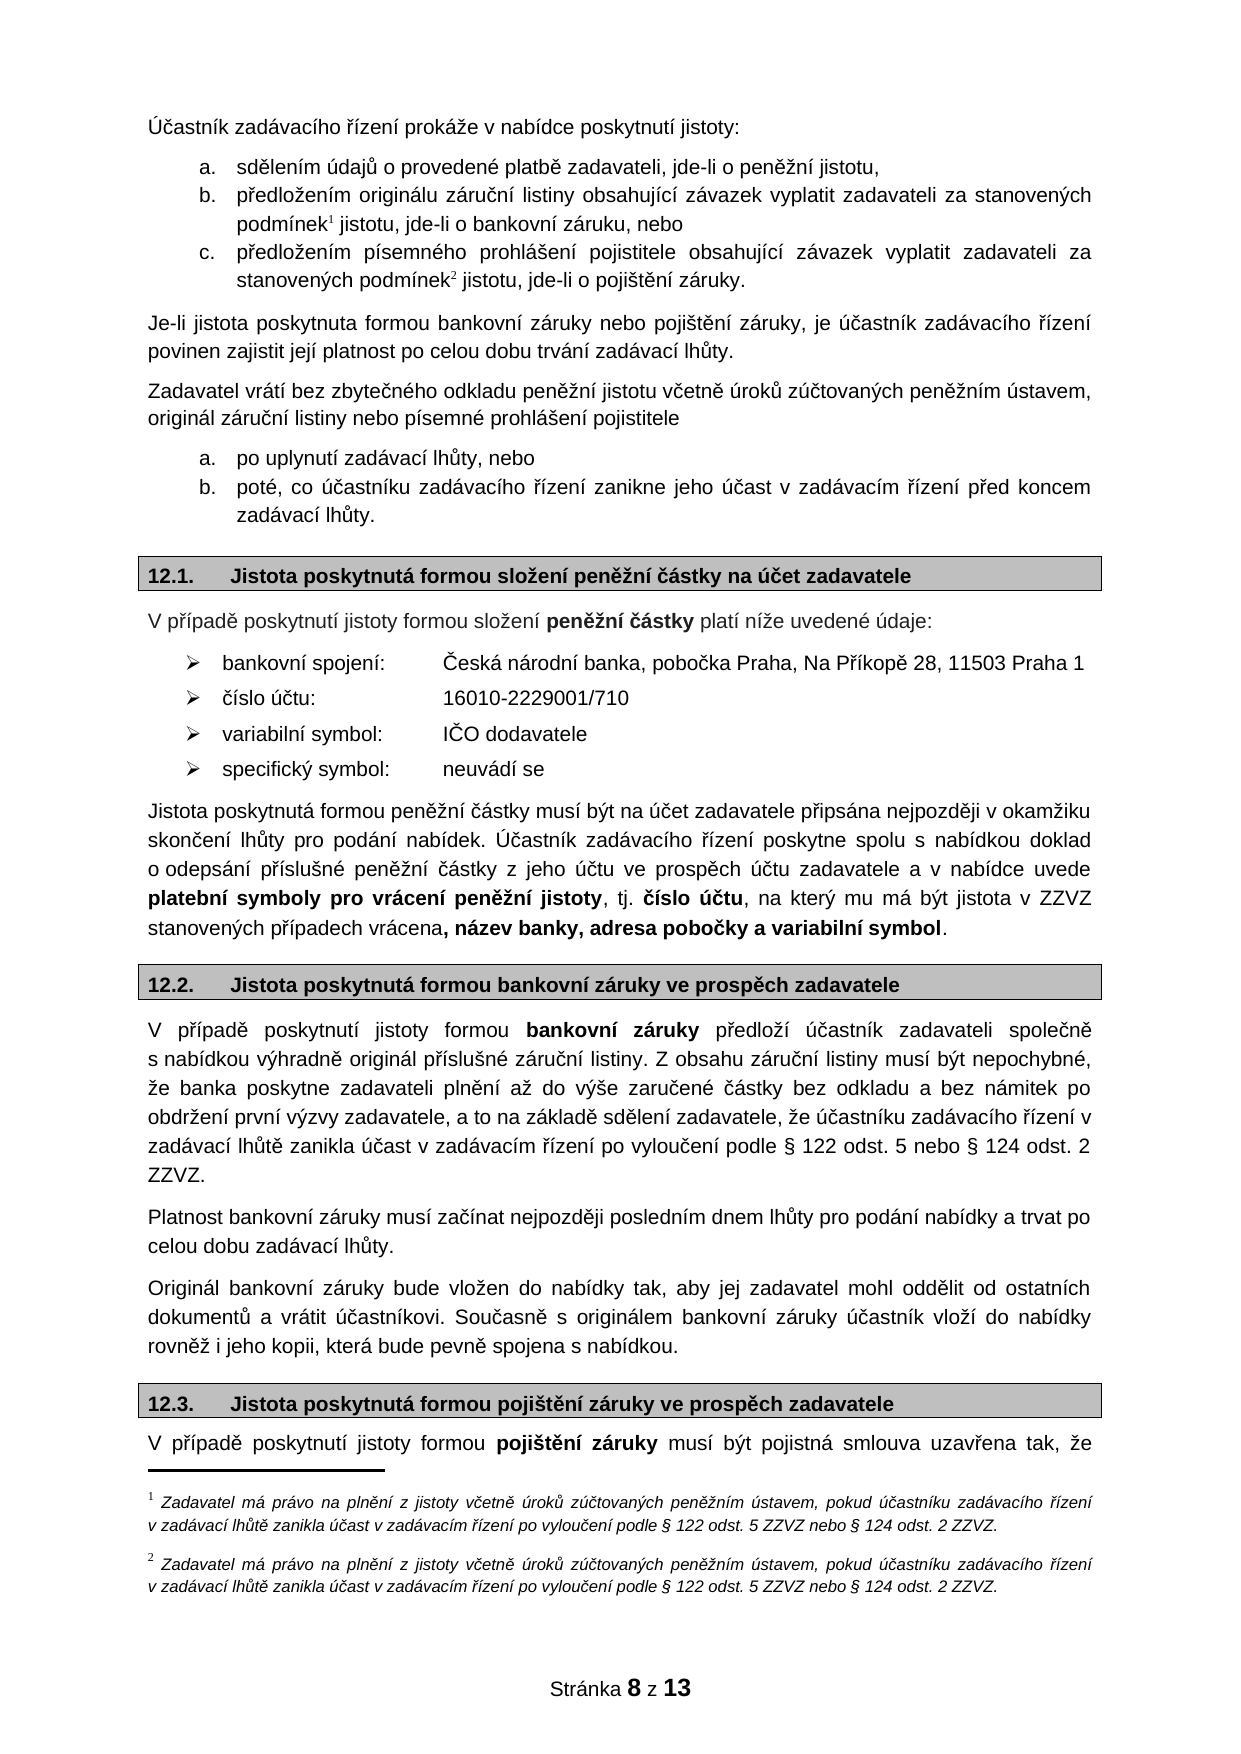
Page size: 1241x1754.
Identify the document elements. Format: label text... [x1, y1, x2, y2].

text Originál bankovní záruky bude vložen do nabídky tak, aby jej zadavatel mohl oddělit od ostatních dokumentů a vrátit účastníkovi. Současně s originálem bankovní záruky účastník vloží do nabídky rovněž i jeho kopii, která bude pevně spojena s nabídkou. [148, 1271, 1092, 1358]
text V případě poskytnutí jistoty formou složení peněžní částky platí níže uvedené údaje: [148, 604, 1092, 633]
list předložením originálu záruční listiny obsahující závazek vyplatit zadavateli za stanovených podmínek jistotu, jde-li o bankovní záruku, nebo [199, 183, 1092, 236]
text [148, 1431, 1092, 1455]
text Platnost bankovní záruky musí začínat nejpozději posledním dnem lhůty pro podání nabídky a trvat po celou dobu zadávací lhůty. [148, 1200, 1092, 1258]
text Účastník zadávacího řízení prokáže v nabídce poskytnutí jistoty: [148, 115, 1092, 139]
text Je-li jistota poskytnuta formou bankovní záruky nebo pojištění záruky, je účastník zadávacího řízení povinen zajistit její platnost po celou dobu trvání zadávací lhůty. [148, 311, 1092, 363]
text V případě poskytnutí jistoty formou bankovní záruky předloží účastník zadavateli společně s nabídkou výhradně originál příslušné záruční listiny. Z obsahu záruční listiny musí být nepochybné, že banka poskytne zadavateli plnění až do výše zaručené částky bez odkladu a bez námitek po obdržení první výzvy zadavatele, a to na základě sdělení zadavatele, že účastníku zadávacího řízení v zadávací lhůtě zanikla účast v zadávacím řízení po vyloučení podle § 122 odst. 5 nebo § 124 odst. 2 ZZVZ. [148, 1012, 1092, 1187]
list specifický symbol: neuvádí se [185, 752, 1107, 781]
subtitle Jistota poskytnutá formou bankovní záruky ve prospěch zadavatele [139, 965, 1101, 999]
list bankovní spojení: Česká národní banka, pobočka Praha, Na Příkopě 28, 11503 Praha 1 [185, 646, 1107, 675]
list předložením písemného prohlášení pojistitele obsahující závazek vyplatit zadavateli za stanovených podmínek jistotu, jde-li o pojištění záruky. [199, 240, 1092, 292]
text Jistota poskytnutá formou peněžní částky musí být na účet zadavatele připsána nejpozději v okamžiku skončení lhůty pro podání nabídek. Účastník zadávacího řízení poskytne spolu s nabídkou doklad o odepsání příslušné peněžní částky z jeho účtu ve prospěch účtu zadavatele a v nabídce uvede platební symboly pro vrácení peněžní jistoty, tj. číslo účtu, na který mu má být jistota v ZZVZ stanovených případech vrácena, název banky, adresa pobočky a variabilní symbol. [148, 793, 1092, 939]
list poté, co účastníku zadávacího řízení zanikne jeho účast v zadávacím řízení před koncem zadávací lhůty. [199, 474, 1092, 527]
list číslo účtu: 16010-2229001/710 [185, 681, 1107, 710]
subtitle Jistota poskytnutá formou složení peněžní částky na účet zadavatele [139, 557, 1101, 590]
text Zadavatel vrátí bez zbytečného odkladu peněžní jistotu včetně úroků zúčtovaných peněžním ústavem, originál záruční listiny nebo písemné prohlášení pojistitele [148, 379, 1092, 430]
list sdělením údajů o provedené platbě zadavateli, jde-li o peněžní jistotu, [199, 155, 1092, 179]
subtitle Jistota poskytnutá formou pojištění záruky ve prospěch zadavatele [139, 1384, 1101, 1417]
list variabilní symbol: IČO dodavatele [185, 716, 1107, 746]
list po uplynutí zadávací lhůty, nebo [199, 446, 1092, 470]
